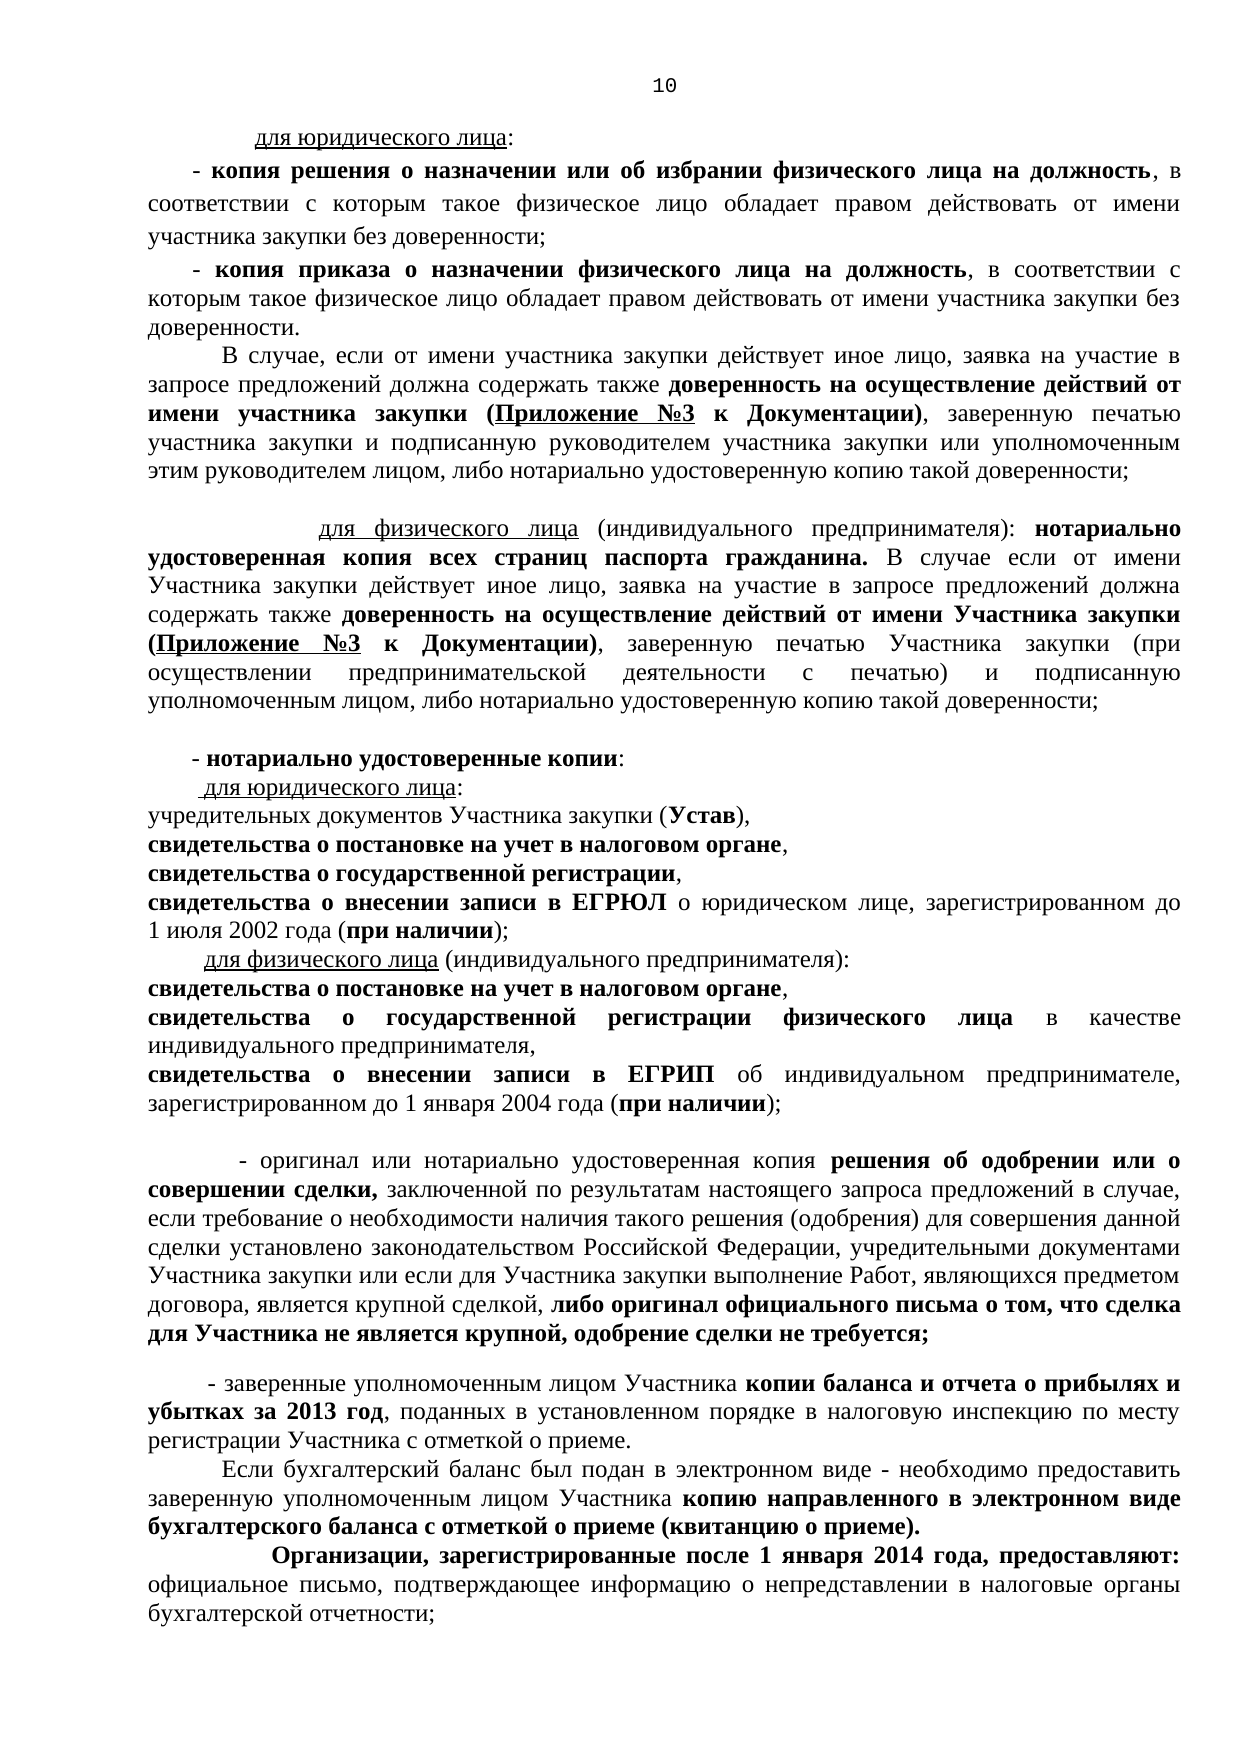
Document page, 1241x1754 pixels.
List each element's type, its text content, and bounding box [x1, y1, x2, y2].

text для физического лица (индивидуального предпринимателя): [148, 944, 1181, 973]
text свидетельства о постановке на учет в налоговом органе, [148, 973, 1181, 1002]
text для физического лица (индивидуального предпринимателя): нотариально удостоверенная копия всех страниц паспорта гражданина. В случае если от имени Участника закупки действует иное лицо, заявка на участие в запросе предложений должна содержать также доверенность на осуществление действий от имени Участника закупки (Приложение №3 к Документации), заверенную печатью Участника закупки (при осуществлении предпринимательской деятельности с печатью) и подписанную уполномоченным лицом, либо нотариально удостоверенную копию такой доверенности; [148, 513, 1181, 714]
text В случае, если от имени участника закупки действует иное лицо, заявка на участие в запросе предложений должна содержать также доверенность на осуществление действий от имени участника закупки (Приложение №3 к Документации), заверенную печатью участника закупки и подписанную руководителем участника закупки или уполномоченным этим руководителем лицом, либо нотариально удостоверенную копию такой доверенности; [148, 341, 1181, 484]
text свидетельства о постановке на учет в налоговом органе, [148, 829, 1181, 858]
text - заверенные уполномоченным лицом Участника копии баланса и отчета о прибылях и убытках за 2013 год, поданных в установленном порядке в налоговую инспекцию по месту регистрации Участника с отметкой о приеме. [148, 1368, 1181, 1454]
text Если бухгалтерский баланс был подан в электронном виде - необходимо предоставить заверенную уполномоченным лицом Участника копию направленного в электронном виде бухгалтерского баланса с отметкой о приеме (квитанцию о приеме). [148, 1454, 1181, 1540]
text - копия приказа о назначении физического лица на должность, в соответствии с которым такое физическое лицо обладает правом действовать от имени участника закупки без доверенности. [148, 254, 1181, 341]
text свидетельства о внесении записи в ЕГРИП об индивидуальном предпринимателе, зарегистрированном до 1 января 2004 года (при наличии); [148, 1059, 1181, 1117]
text Организации, зарегистрированные после 1 января 2014 года, предоставляют: официальное письмо, подтверждающее информацию о непредставлении в налоговые органы бухгалтерской отчетности; [148, 1540, 1181, 1626]
text - оригинал или нотариально удостоверенная копия решения об одобрении или о совершении сделки, заключенной по результатам настоящего запроса предложений в случае, если требование о необходимости наличия такого решения (одобрения) для совершения данной сделки установлено законодательством Российской Федерации, учредительными документами Участника закупки или если для Участника закупки выполнение Работ, являющихся предметом договора, является крупной сделкой, либо оригинал официального письма о том, что сделка для Участника не является крупной, одобрение сделки не требуется; [148, 1146, 1181, 1347]
text для юридического лица: [148, 772, 1181, 801]
text - нотариально удостоверенные копии: [148, 743, 1181, 772]
text свидетельства о внесении записи в ЕГРЮЛ о юридическом лице, зарегистрированном до 1 июля 2002 года (при наличии); [148, 887, 1181, 944]
text учредительных документов Участника закупки (Устав), [148, 801, 1181, 829]
text свидетельства о государственной регистрации физического лица в качестве индивидуального предпринимателя, [148, 1002, 1181, 1059]
text свидетельства о государственной регистрации, [148, 858, 1181, 887]
text для юридического лица: [148, 122, 1181, 151]
text - копия решения о назначении или об избрании физического лица на должность, в соответствии с которым такое физическое лицо обладает правом действовать от имени участника закупки без доверенности; [148, 155, 1181, 250]
